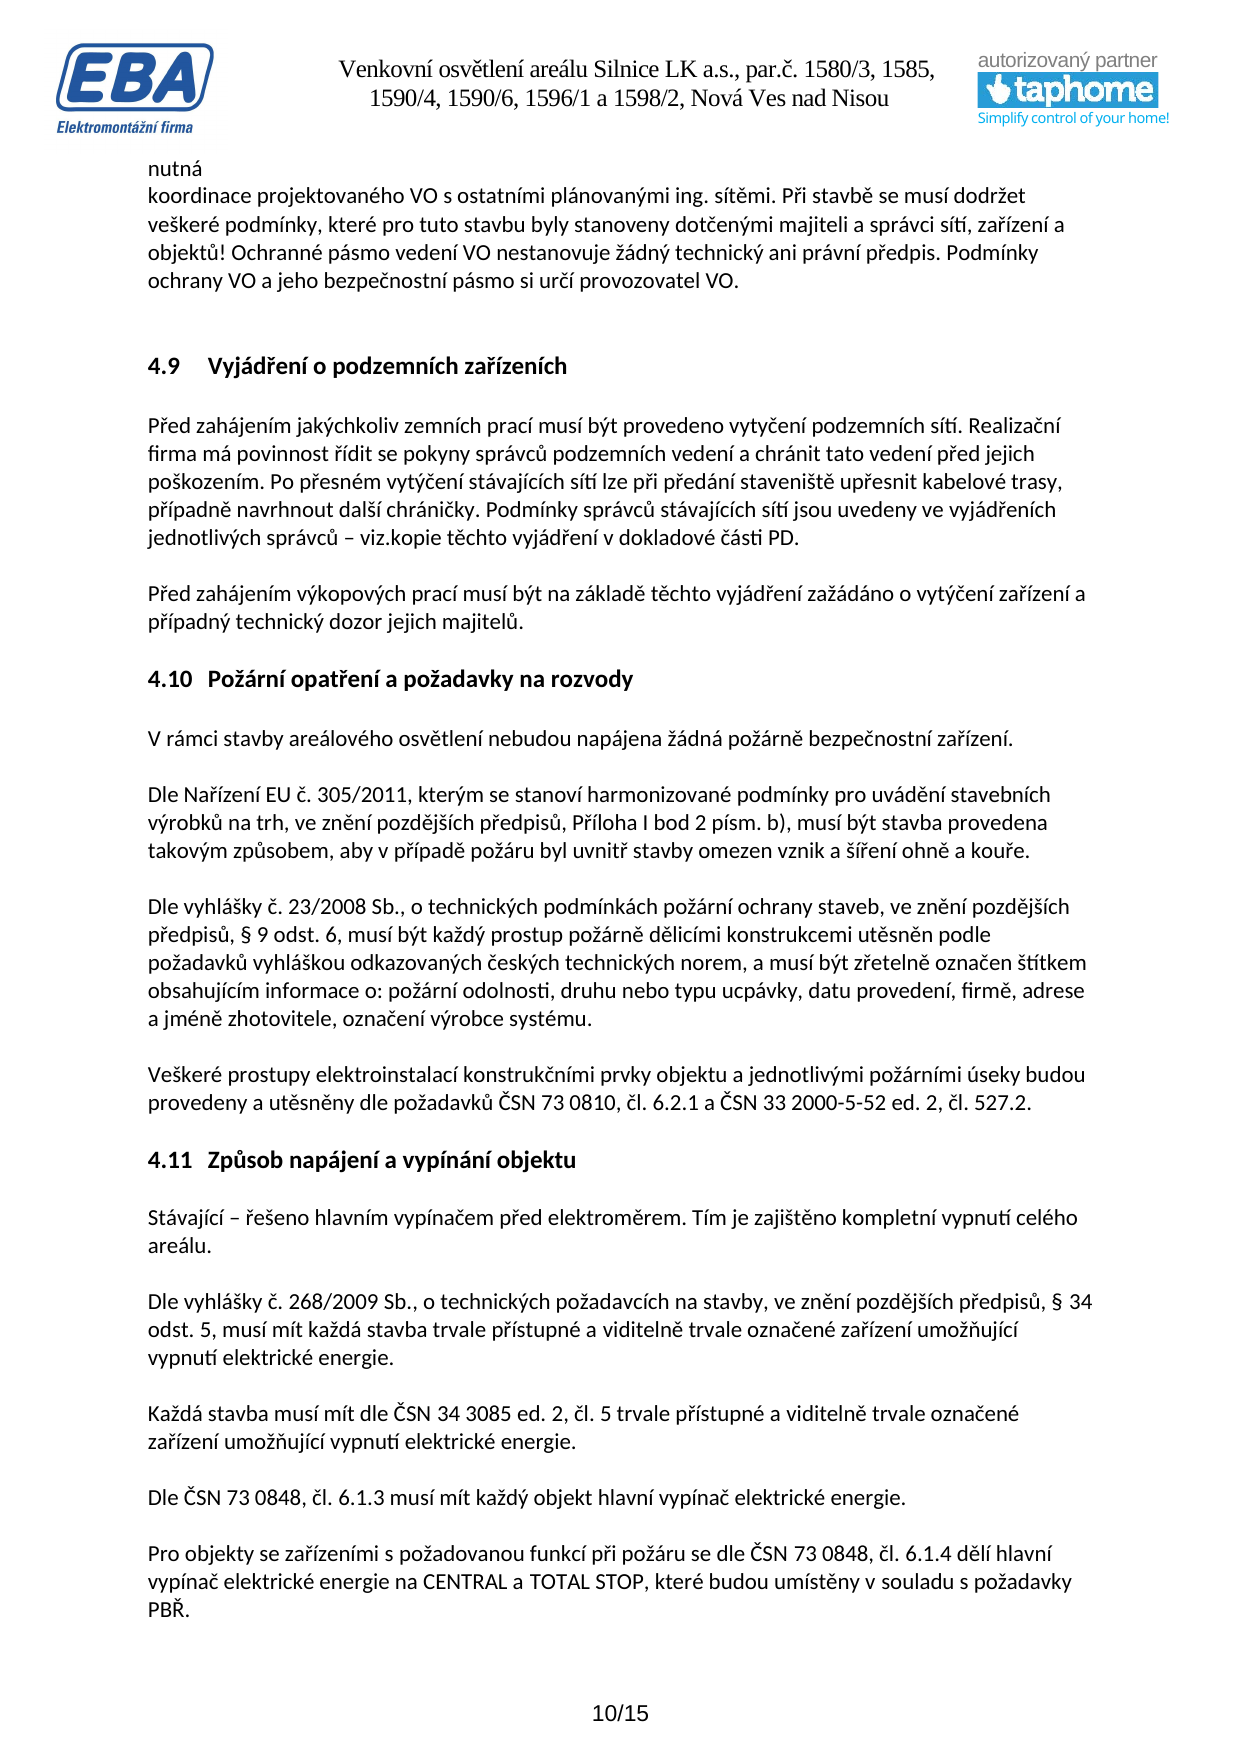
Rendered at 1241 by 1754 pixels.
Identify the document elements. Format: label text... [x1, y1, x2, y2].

text případně navrhnout další chráničky. Podmínky správců stávajících sítí jsou uvedeny ve vyjádřeních jednotlivých správců – viz.kopie těchto vyjádření v dokladové části PD. [148, 495, 1092, 551]
text Dle Nařízení EU č. 305/2011, kterým se stanoví harmonizované podmínky pro uvádění stavebních [148, 780, 1092, 808]
text Veškeré prostupy elektroinstalací konstrukčními prvky objektu a jednotlivými požárními úseky budou [148, 1060, 1092, 1088]
text Dle vyhlášky č. 23/2008 Sb., o technických podmínkách požární ochrany staveb, ve znění pozdějších [148, 892, 1092, 920]
picture [1050, 115, 1055, 123]
text Dle ČSN 73 0848, čl. 6.1.3 musí mít každý objekt hlavní vypínač elektrické energie. [148, 1483, 1092, 1511]
subtitle Vyjádření o podzemních zařízeních [148, 350, 1092, 380]
text předpisů, § 9 odst. 6, musí být každý prostup požárně dělicími konstrukcemi utěsněn podle požadavků vyhláškou odkazovaných českých technických norem, a musí být zřetelně označen štítkem obsahujícím informace o: požární odolnosti, druhu nebo typu ucpávky, datu provedení, firmě, adrese a jméně zhotovitele, označení výrobce systému. [148, 920, 1092, 1032]
text takovým způsobem, aby v případě požáru byl uvnitř stavby omezen vznik a šíření ohně a kouře. [148, 836, 1092, 864]
text Před zahájením výkopových prací musí být na základě těchto vyjádření zažádáno o vytýčení zařízení a případný technický dozor jejich majitelů. [148, 579, 1092, 635]
subtitle Požární opatření a požadavky na rozvody [148, 663, 1092, 693]
picture [44, 29, 229, 154]
picture [977, 72, 1159, 108]
text Každá stavba musí mít dle ČSN 34 3085 ed. 2, čl. 5 trvale přístupné a viditelně trvale označené zařízení umožňující vypnutí elektrické energie. [148, 1399, 1092, 1455]
text Dle vyhlášky č. 268/2009 Sb., o technických požadavcích na stavby, ve znění pozdějších předpisů, § 34 odst. 5, musí mít každá stavba trvale přístupné a viditelně trvale označené zařízení umožňující vypnutí elektrické energie. [148, 1287, 1092, 1371]
text V rámci stavby areálového osvětlení nebudou napájena žádná požárně bezpečnostní zařízení. [148, 724, 1092, 752]
text výrobků na trh, ve znění pozdějších předpisů, Příloha I bod 2 písm. b), musí být stavba provedena [148, 808, 1092, 836]
subtitle Způsob napájení a vypínání objektu [148, 1144, 1092, 1175]
text Pro objekty se zařízeními s požadovanou funkcí při požáru se dle ČSN 73 0848, čl. 6.1.4 dělí hlavní vypínač elektrické energie na CENTRAL a TOTAL STOP, které budou umístěny v souladu s požadavky PBŘ. [148, 1539, 1092, 1623]
text Před zahájením jakýchkoliv zemních prací musí být provedeno vytyčení podzemních sítí. Realizační firma má povinnost řídit se pokyny správců podzemních vedení a chránit tato vedení před jejich poškozením. Po přesném vytýčení stávajících sítí lze při předání staveniště upřesnit kabelové trasy, [148, 411, 1092, 495]
text Stávající – řešeno hlavním vypínačem před elektroměrem. Tím je zajištěno kompletní vypnutí celého areálu. [148, 1203, 1092, 1259]
text provedeny a utěsněny dle požadavků ČSN 73 0810, čl. 6.2.1 a ČSN 33 2000-5-52 ed. 2, čl. 527.2. [148, 1088, 1092, 1116]
